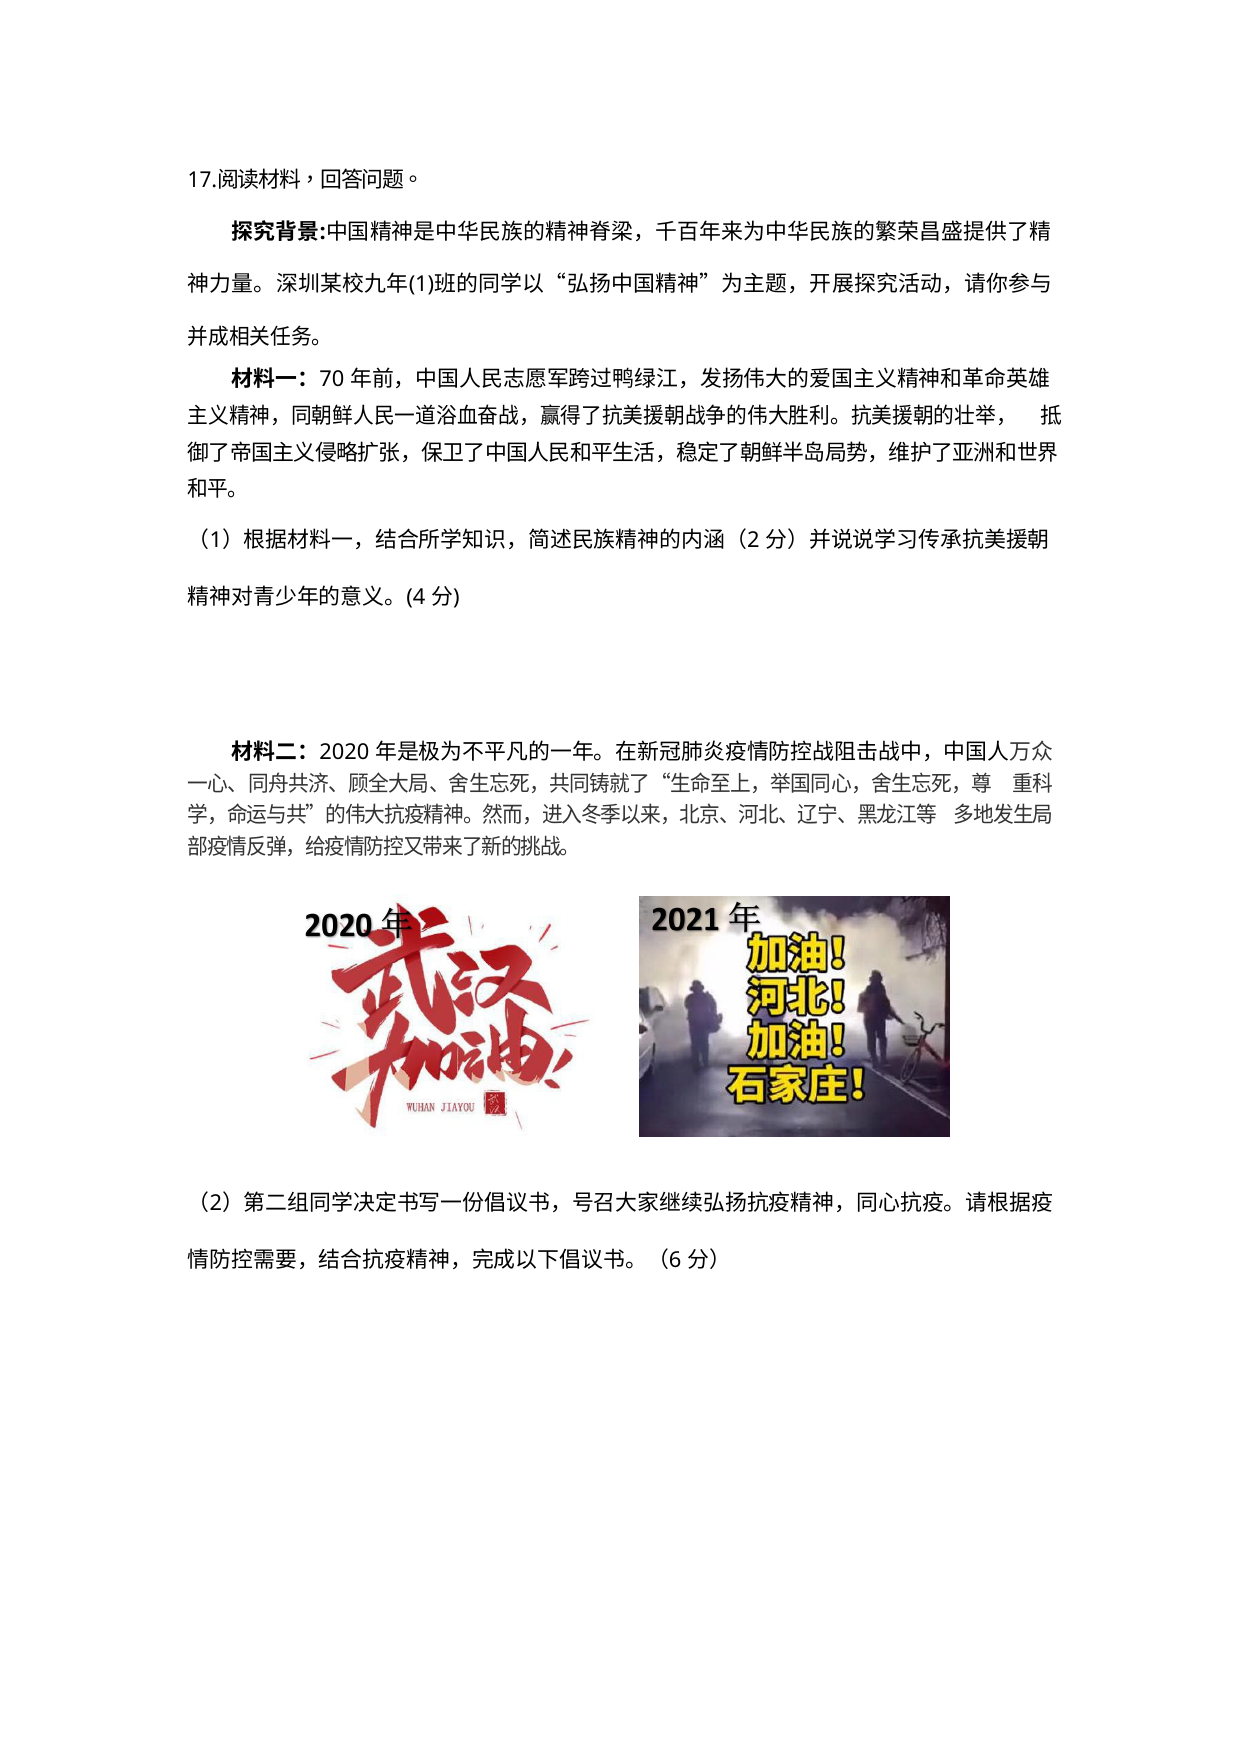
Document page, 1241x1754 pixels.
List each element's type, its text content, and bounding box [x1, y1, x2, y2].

text （1）根据材料一，结合所学知识，简述民族精神的内涵（2 分）并说说学习传承抗美援朝精神对青少年的意义。(4 分) [187, 522, 1053, 611]
text 17.阅读材料，回答问题。 [187, 164, 1073, 194]
picture [639, 896, 950, 1137]
text 探究背景:中国精神是中华民族的精神脊梁，千百年来为中华民族的繁荣昌盛提供了精神力量。深圳某校九年(1)班的同学以“弘扬中国精神”为主题，开展探究活动，请你参与并成相关任务。 [187, 194, 1053, 350]
text 材料一：70 年前，中国人民志愿军跨过鸭绿江，发扬伟大的爱国主义精神和革命英雄主义精神，同朝鲜人民一道浴血奋战，赢得了抗美援朝战争的伟大胜利。抗美援朝的壮举， 抵御了帝国主义侵略扩张，保卫了中国人民和平生活，稳定了朝鲜半岛局势，维护了亚洲和世界和平。 [187, 361, 1062, 503]
text 材料二：2020 年是极为不平凡的一年。在新冠肺炎疫情防控战阻击战中，中国人万众一心、同舟共济、顾全大局、舍生忘死，共同铸就了“生命至上，举国同心，舍生忘死，尊 重科学，命运与共”的伟大抗疫精神。然而，进入冬季以来，北京、河北、辽宁、黑龙江等 多地发生局部疫情反弹，给疫情防控又带来了新的挑战。 [187, 734, 1053, 861]
picture [287, 894, 609, 1136]
text （2）第二组同学决定书写一份倡议书，号召大家继续弘扬抗疫精神，同心抗疫。请根据疫情防控需要，结合抗疫精神，完成以下倡议书。（6 分） [187, 1185, 1053, 1274]
